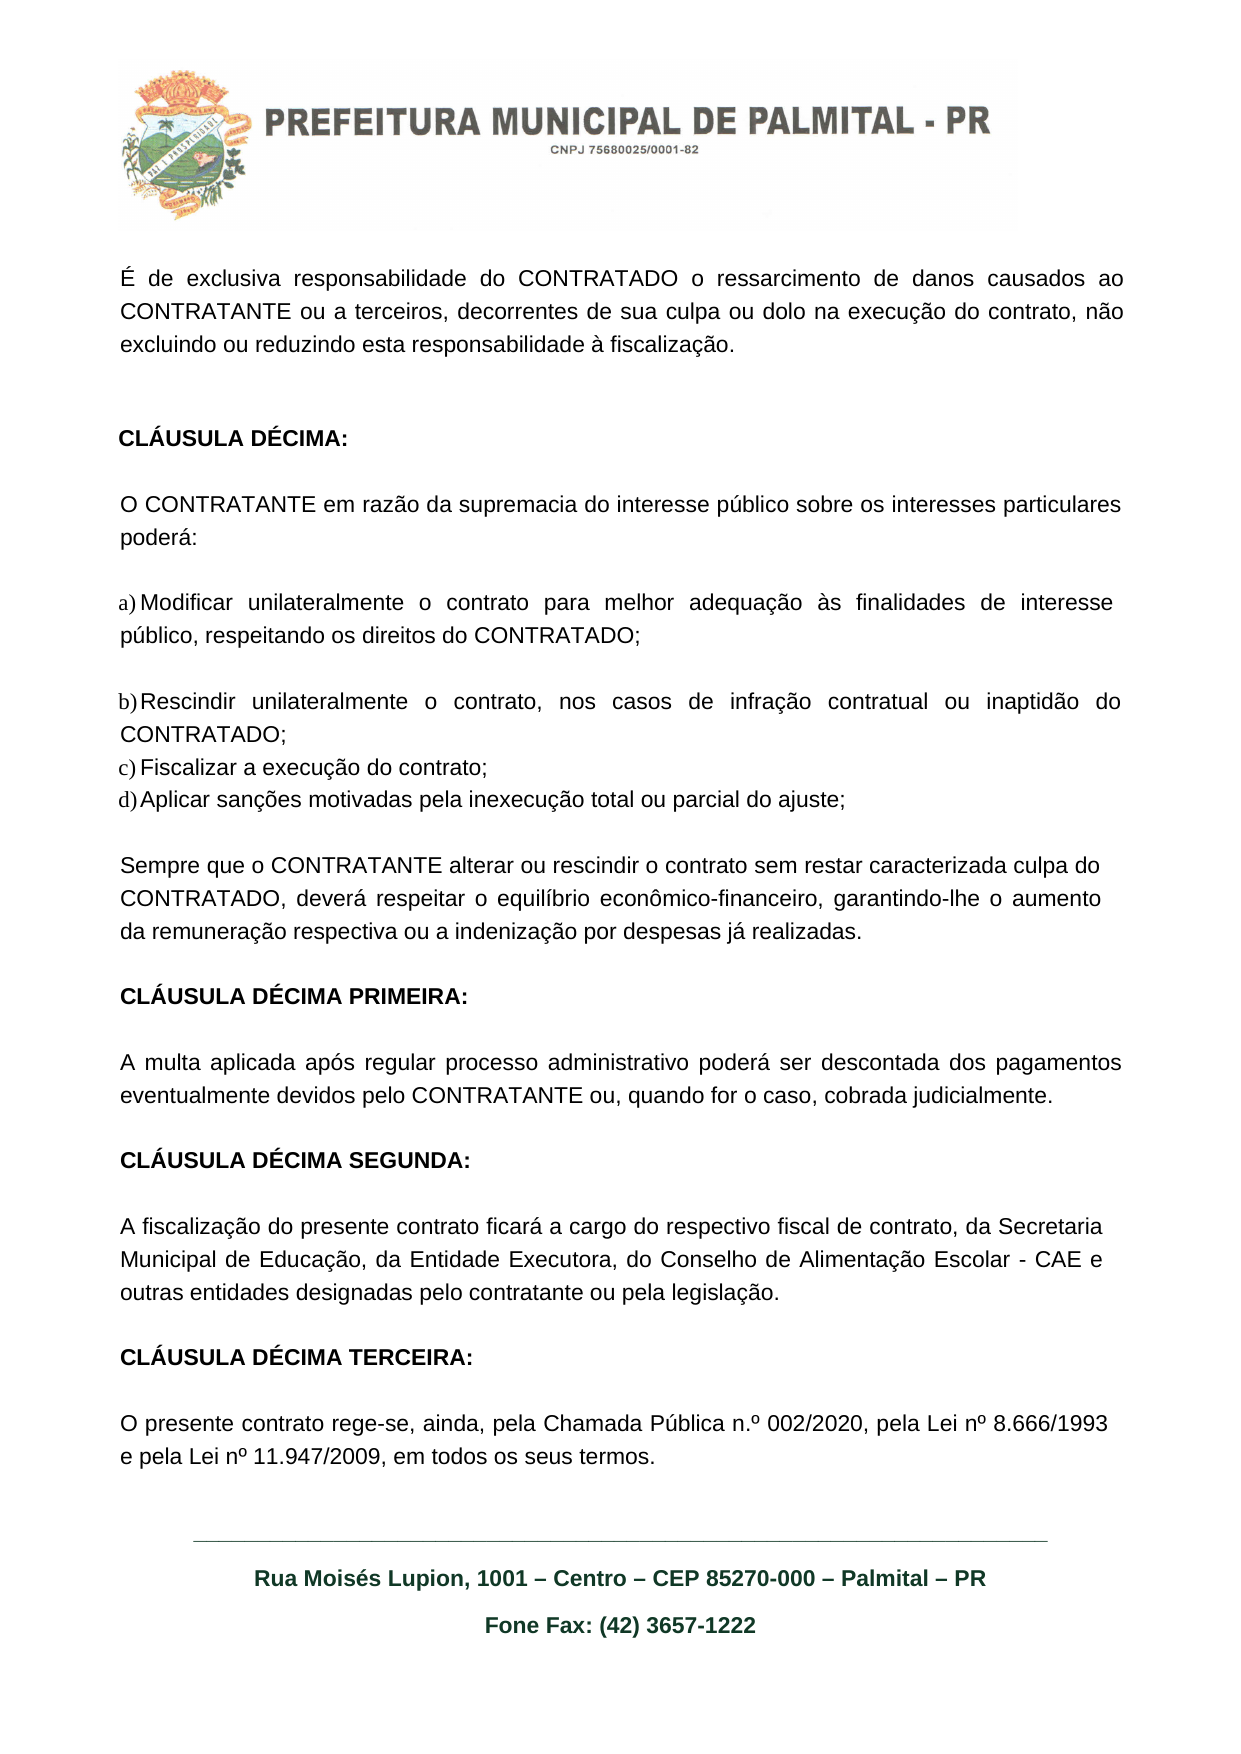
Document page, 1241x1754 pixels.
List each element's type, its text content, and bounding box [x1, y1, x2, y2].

picture [118, 59, 1019, 231]
text Sempre que o CONTRATANTE alterar ou rescindir o contrato sem restar caracterizada culpa do CONTRATADO, deverá respeitar o equilíbrio econômico-financeiro, garantindo-lhe o aumento da remuneração respectiva ou a indenização por despesas já realizadas. [120, 846, 1102, 944]
text CLÁUSULA DÉCIMA: [118, 419, 1122, 452]
text CLÁUSULA DÉCIMA SEGUNDA: [120, 1141, 1122, 1174]
text O CONTRATANTE em razão da supremacia do interesse público sobre os interesses particulares poderá: [120, 484, 1122, 550]
text A multa aplicada após regular processo administrativo poderá ser descontada dos pagamentos eventualmente devidos pelo CONTRATANTE ou, quando for o caso, cobrada judicialmente. [120, 1042, 1122, 1108]
list Modificar unilateralmente o contrato para melhor adequação às finalidades de interesse público, respeitando os direitos do CONTRATADO; [118, 583, 1114, 649]
text CLÁUSULA DÉCIMA TERCEIRA: [120, 1338, 1122, 1371]
list Aplicar sanções motivadas pela inexecução total ou parcial do ajuste; [118, 780, 1122, 813]
text A fiscalização do presente contrato ficará a cargo do respectivo fiscal de contrato, da Secretaria Municipal de Educação, da Entidade Executora, do Conselho de Alimentação Escolar - CAE e outras entidades designadas pelo contratante ou pela legislação. [120, 1206, 1103, 1305]
text O presente contrato rege-se, ainda, pela Chamada Pública n.º 002/2020, pela Lei nº 8.666/1993 e pela Lei nº 11.947/2009, em todos os seus termos. [120, 1403, 1108, 1469]
list Fiscalizar a execução do contrato; [118, 747, 1122, 780]
text É de exclusiva responsabilidade do CONTRATADO o ressarcimento de danos causados ao CONTRATANTE ou a terceiros, decorrentes de sua culpa ou dolo na execução do contrato, não excluindo ou reduzindo esta responsabilidade à fiscalização. [120, 259, 1125, 357]
list Rescindir unilateralmente o contrato, nos casos de infração contratual ou inaptidão do CONTRATADO; [118, 681, 1122, 747]
text CLÁUSULA DÉCIMA PRIMEIRA: [120, 977, 1122, 1009]
